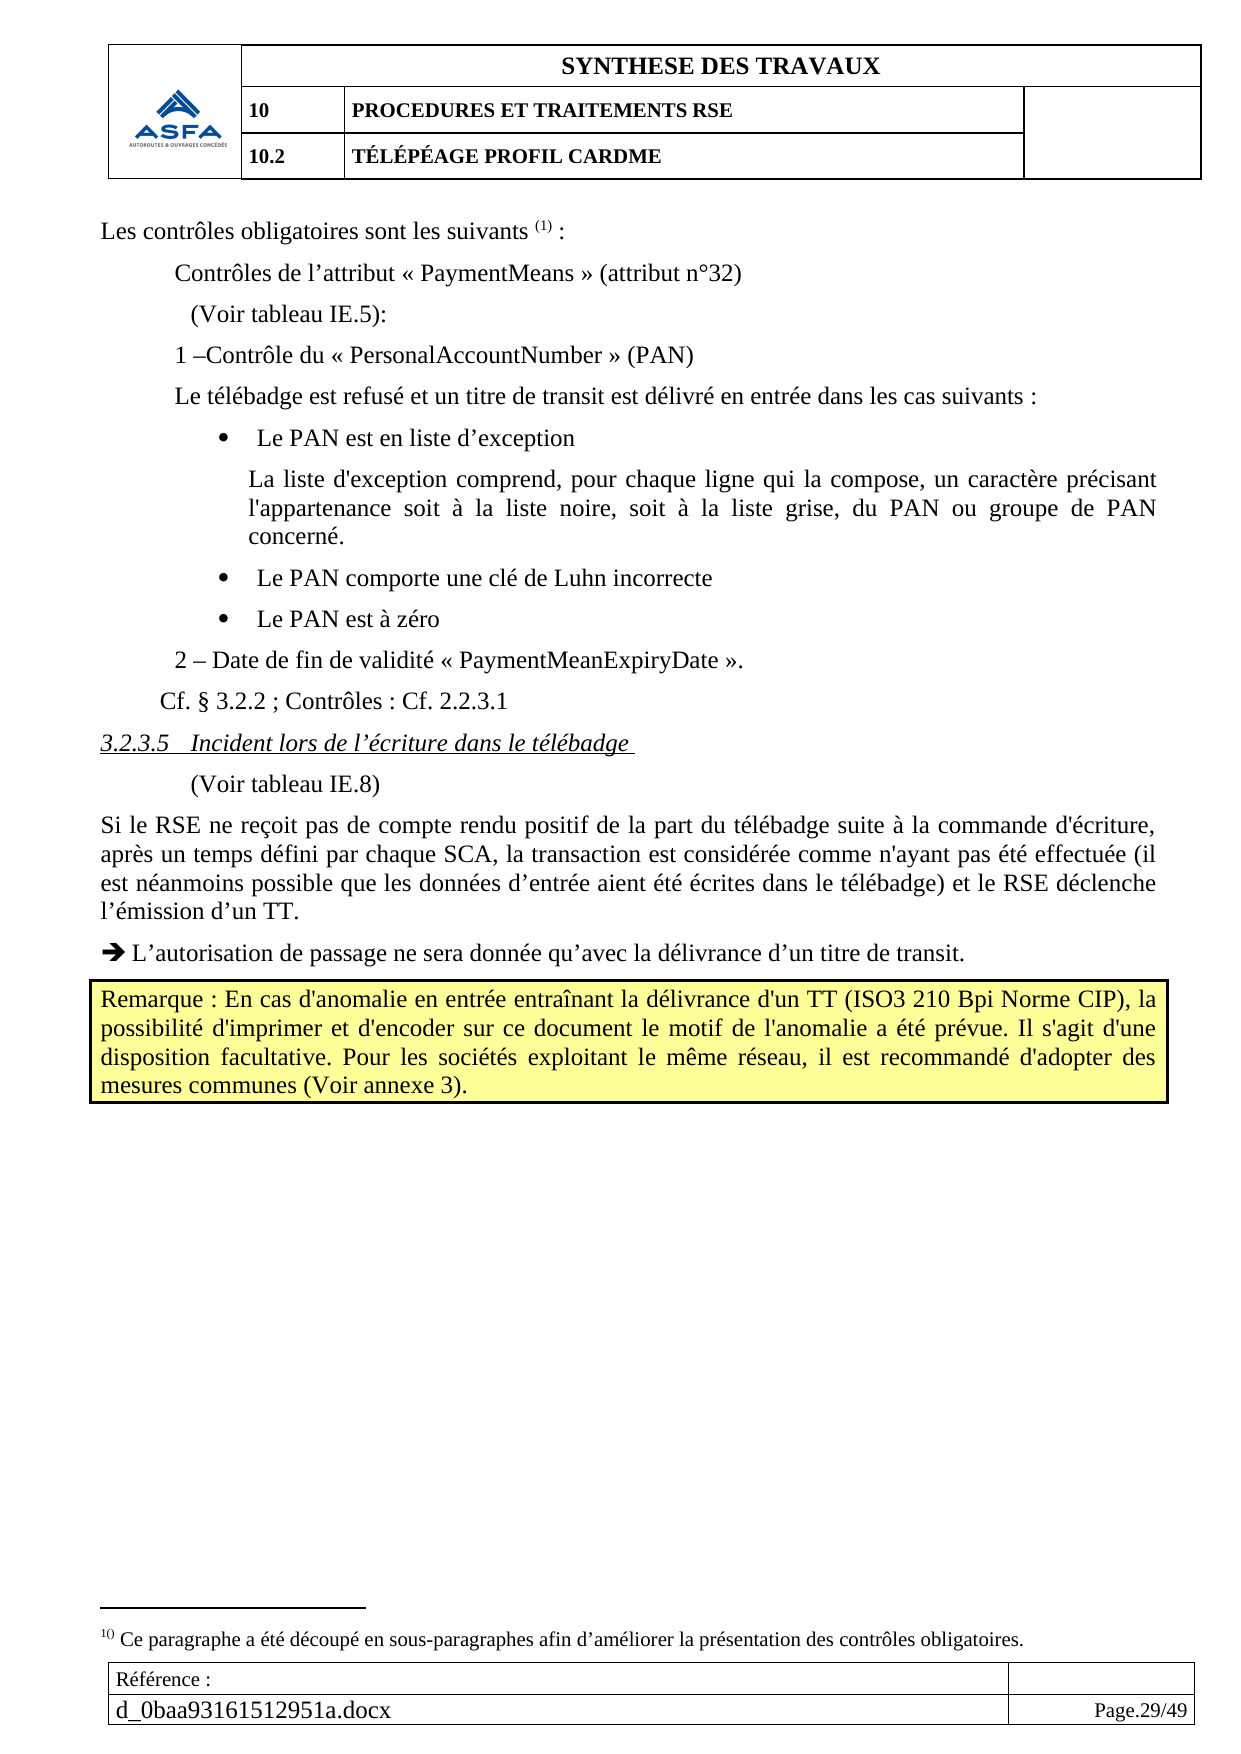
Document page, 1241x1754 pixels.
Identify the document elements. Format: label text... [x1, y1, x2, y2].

text L’autorisation de passage ne sera donnée qu’avec la délivrance d’un titre de transit. [100, 938, 1157, 966]
text (Voir tableau IE.8) [190, 769, 1157, 798]
subtitle Incident lors de l’écriture dans le télébadge [100, 728, 1157, 756]
text Si le RSE ne reçoit pas de compte rendu positif de la part du télébadge suite à la commande d'écriture, après un temps défini par chaque SCA, la transaction est considérée comme n'ayant pas été effectuée (il est néanmoins possible que les données d’entrée aient été écrites dans le télébadge) et le RSE déclenche l’émission d’un TT. [100, 810, 1157, 925]
list Le télébadge est refusé et un titre de transit est délivré en entrée dans les cas suivants : [174, 381, 1157, 410]
text (Voir tableau IE.5): [190, 299, 1157, 328]
text Les contrôles obligatoires sont les suivants () : [100, 216, 1157, 245]
text Cf. § 3.2.2 ; Contrôles : Cf. 2.2.3.1 [159, 686, 1157, 715]
list Le PAN comporte une clé de Luhn incorrecte [219, 563, 1157, 591]
picture [115, 76, 241, 161]
list Remarque : En cas d'anomalie en entrée entraînant la délivrance d'un TT (ISO3 210 Bpi Norme CIP), la possibilité d'imprimer et d'encoder sur ce document le motif de l'anomalie a été prévue. Il s'agit d'une disposition facultative. Pour les sociétés exploitant le même réseau, il est recommandé d'adopter des mesures communes (Voir annexe 3). [92, 982, 1166, 1101]
text 1 –Contrôle du « PersonalAccountNumber » (PAN) [174, 340, 1157, 369]
list Le PAN est en liste d’exception [219, 423, 1157, 451]
text Contrôles de l’attribut « PaymentMeans » (attribut n°32) [174, 258, 1157, 286]
text 2 – Date de fin de validité « PaymentMeanExpiryDate ». [174, 645, 1157, 674]
list Le PAN est à zéro [219, 604, 1157, 633]
list La liste d'exception comprend, pour chaque ligne qui la compose, un caractère précisant l'appartenance soit à la liste noire, soit à la liste grise, du PAN ou groupe de PAN concerné. [248, 464, 1157, 550]
